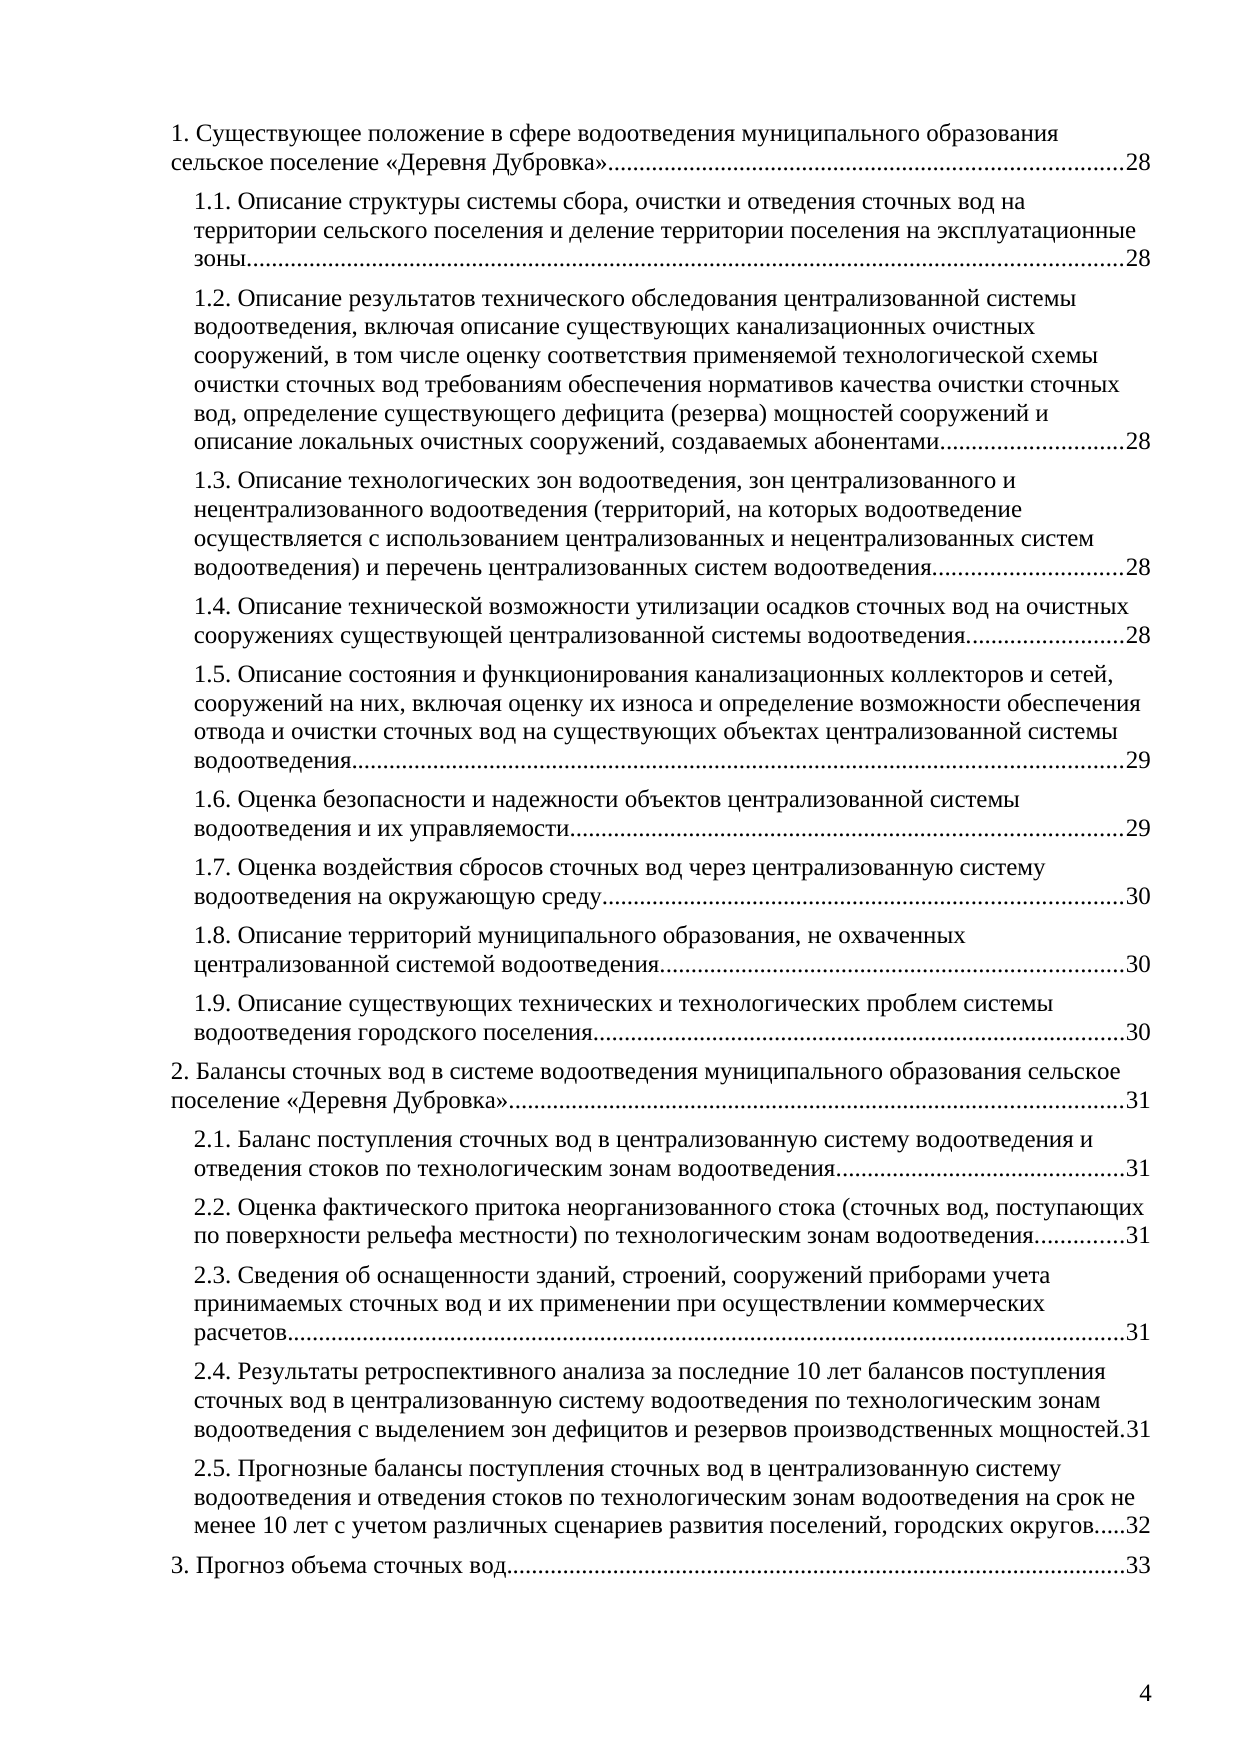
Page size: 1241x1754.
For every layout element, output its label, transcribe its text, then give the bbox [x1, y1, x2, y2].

text 1.3. Описание технологических зон водоотведения, зон централизованного и нецентрализованного водоотведения (территорий, на которых водоотведение осуществляется с использованием централизованных и нецентрализованных систем водоотведения) и перечень централизованных систем водоотведения. 28 [193, 466, 1152, 581]
text 1.9. Описание существующих технических и технологических проблем системы водоотведения городского поселения. 30 [193, 988, 1152, 1046]
text 2.1. Баланс поступления сточных вод в централизованную систему водоотведения и отведения стоков по технологическим зонам водоотведения. 31 [193, 1124, 1152, 1181]
text 1.7. Оценка воздействия сбросов сточных вод через централизованную систему водоотведения на окружающую среду. 30 [193, 852, 1152, 910]
text 2. Балансы сточных вод в системе водоотведения муниципального образования сельское поселение «Деревня Дубровка». 31 [171, 1056, 1152, 1113]
text 2.5. Прогнозные балансы поступления сточных вод в централизованную систему водоотведения и отведения стоков по технологическим зонам водоотведения на срок не менее 10 лет с учетом различных сценариев развития поселений, городских округов. 32 [193, 1453, 1152, 1539]
text 1.5. Описание состояния и функционирования канализационных коллекторов и сетей, сооружений на них, включая оценку их износа и определение возможности обеспечения отвода и очистки сточных вод на существующих объектах централизованной системы водоотведения. 29 [193, 659, 1152, 774]
text 2.2. Оценка фактического притока неорганизованного стока (сточных вод, поступающих по поверхности рельефа местности) по технологическим зонам водоотведения. 31 [193, 1192, 1152, 1249]
text 1. Существующее положение в сфере водоотведения муниципального образования сельское поселение «Деревня Дубровка». 28 [171, 118, 1152, 176]
text 2.4. Результаты ретроспективного анализа за последние 10 лет балансов поступления сточных вод в централизованную систему водоотведения по технологическим зонам водоотведения с выделением зон дефицитов и резервов производственных мощностей. 31 [193, 1356, 1152, 1443]
text 1.2. Описание результатов технического обследования централизованной системы водоотведения, включая описание существующих канализационных очистных сооружений, в том числе оценку соответствия применяемой технологической схемы очистки сточных вод требованиям обеспечения нормативов качества очистки сточных вод, определение существующего дефицита (резерва) мощностей сооружений и описание локальных очистных сооружений, создаваемых абонентами. 28 [193, 283, 1152, 455]
text 1.8. Описание территорий муниципального образования, не охваченных централизованной системой водоотведения. 30 [193, 920, 1152, 978]
text 3. Прогноз объема сточных вод. 33 [171, 1550, 1152, 1578]
text 2.3. Сведения об оснащенности зданий, строений, сооружений приборами учета принимаемых сточных вод и их применении при осуществлении коммерческих расчетов. 31 [193, 1260, 1152, 1346]
text 1.1. Описание структуры системы сбора, очистки и отведения сточных вод на территории сельского поселения и деление территории поселения на эксплуатационные зоны. 28 [193, 186, 1152, 272]
text 1.4. Описание технической возможности утилизации осадков сточных вод на очистных сооружениях существующей централизованной системы водоотведения. 28 [193, 591, 1152, 648]
text 1.6. Оценка безопасности и надежности объектов централизованной системы водоотведения и их управляемости. 29 [193, 784, 1152, 842]
